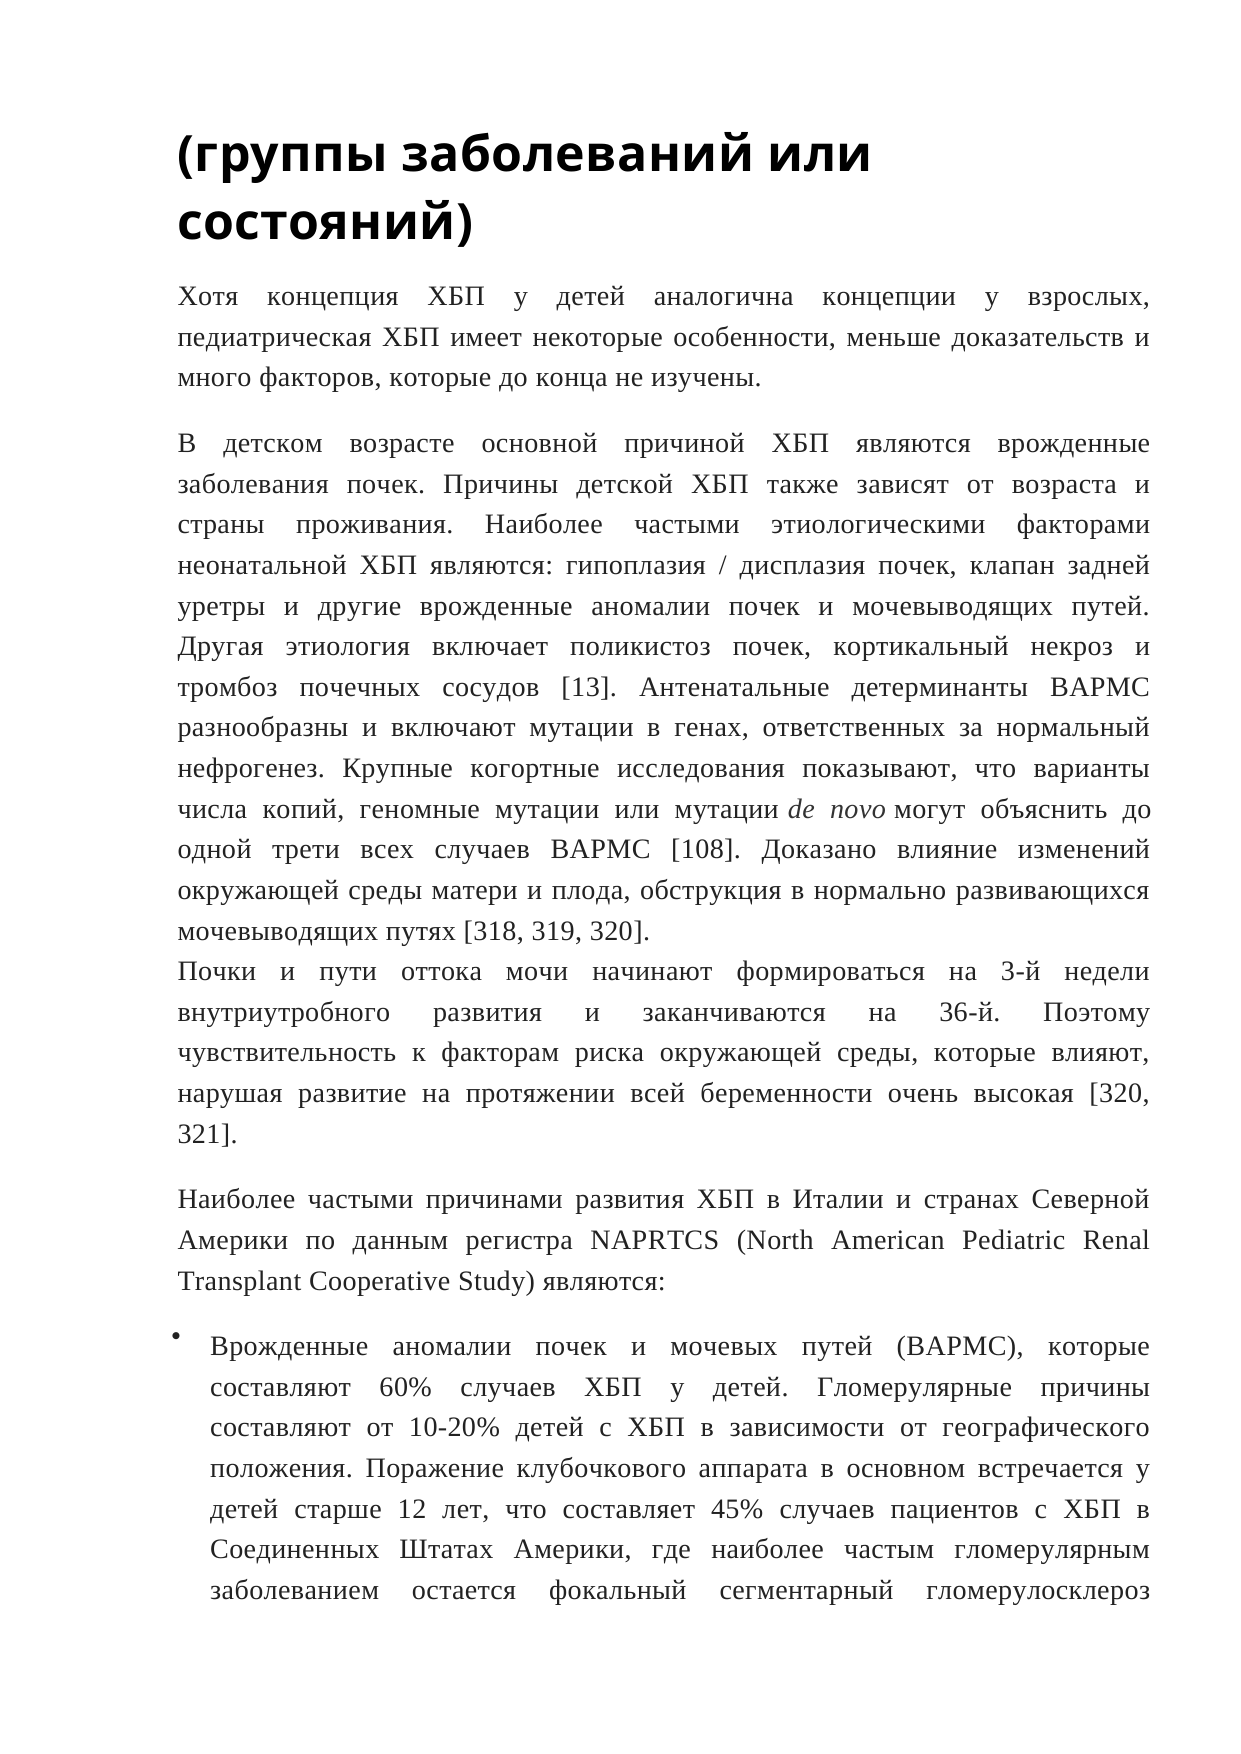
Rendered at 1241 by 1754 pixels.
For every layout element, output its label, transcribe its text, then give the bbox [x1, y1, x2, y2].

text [177, 118, 1152, 254]
text Почки и пути оттока мочи начинают формироваться на 3-й недели внутриутробного развития и заканчиваются на 36-й. Поэтому чувствительность к факторам риска окружающей среды, которые влияют, нарушая развитие на протяжении всей беременности очень высокая [320, 321]. [177, 946, 1152, 1149]
text Наиболее частыми причинами развития ХБП в Италии и странах Северной Америки по данным регистра NAPRTCS (North American Pediatric Renal Transplant Cooperative Study) являются: [177, 1174, 1152, 1296]
text В детском возрасте основной причиной ХБП являются врожденные заболевания почек. Причины детской ХБП также зависят от возраста и страны проживания. Наиболее частыми этиологическими факторами неонатальной ХБП являются: гипоплазия / дисплазия почек, клапан задней уретры и другие врожденные аномалии почек и мочевыводящих путей. Другая этиология включает поликистоз почек, кортикальный некроз и тромбоз почечных сосудов [13]. Антенатальные детерминанты ВАРМС разнообразны и включают мутации в генах, ответственных за нормальный нефрогенез. Крупные когортные исследования показывают, что варианты числа копий, геномные мутации или мутации de novo могут объяснить до одной трети всех случаев ВАРМС [108]. Доказано влияние изменений окружающей среды матери и плода, обструкция в нормально развивающихся мочевыводящих путях [318, 319, 320]. [177, 418, 1152, 946]
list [172, 1321, 1152, 1605]
text Хотя концепция ХБП у детей аналогична концепции у взрослых, педиатрическая ХБП имеет некоторые особенности, меньше доказательств и много факторов, которые до конца не изучены. [177, 271, 1152, 393]
